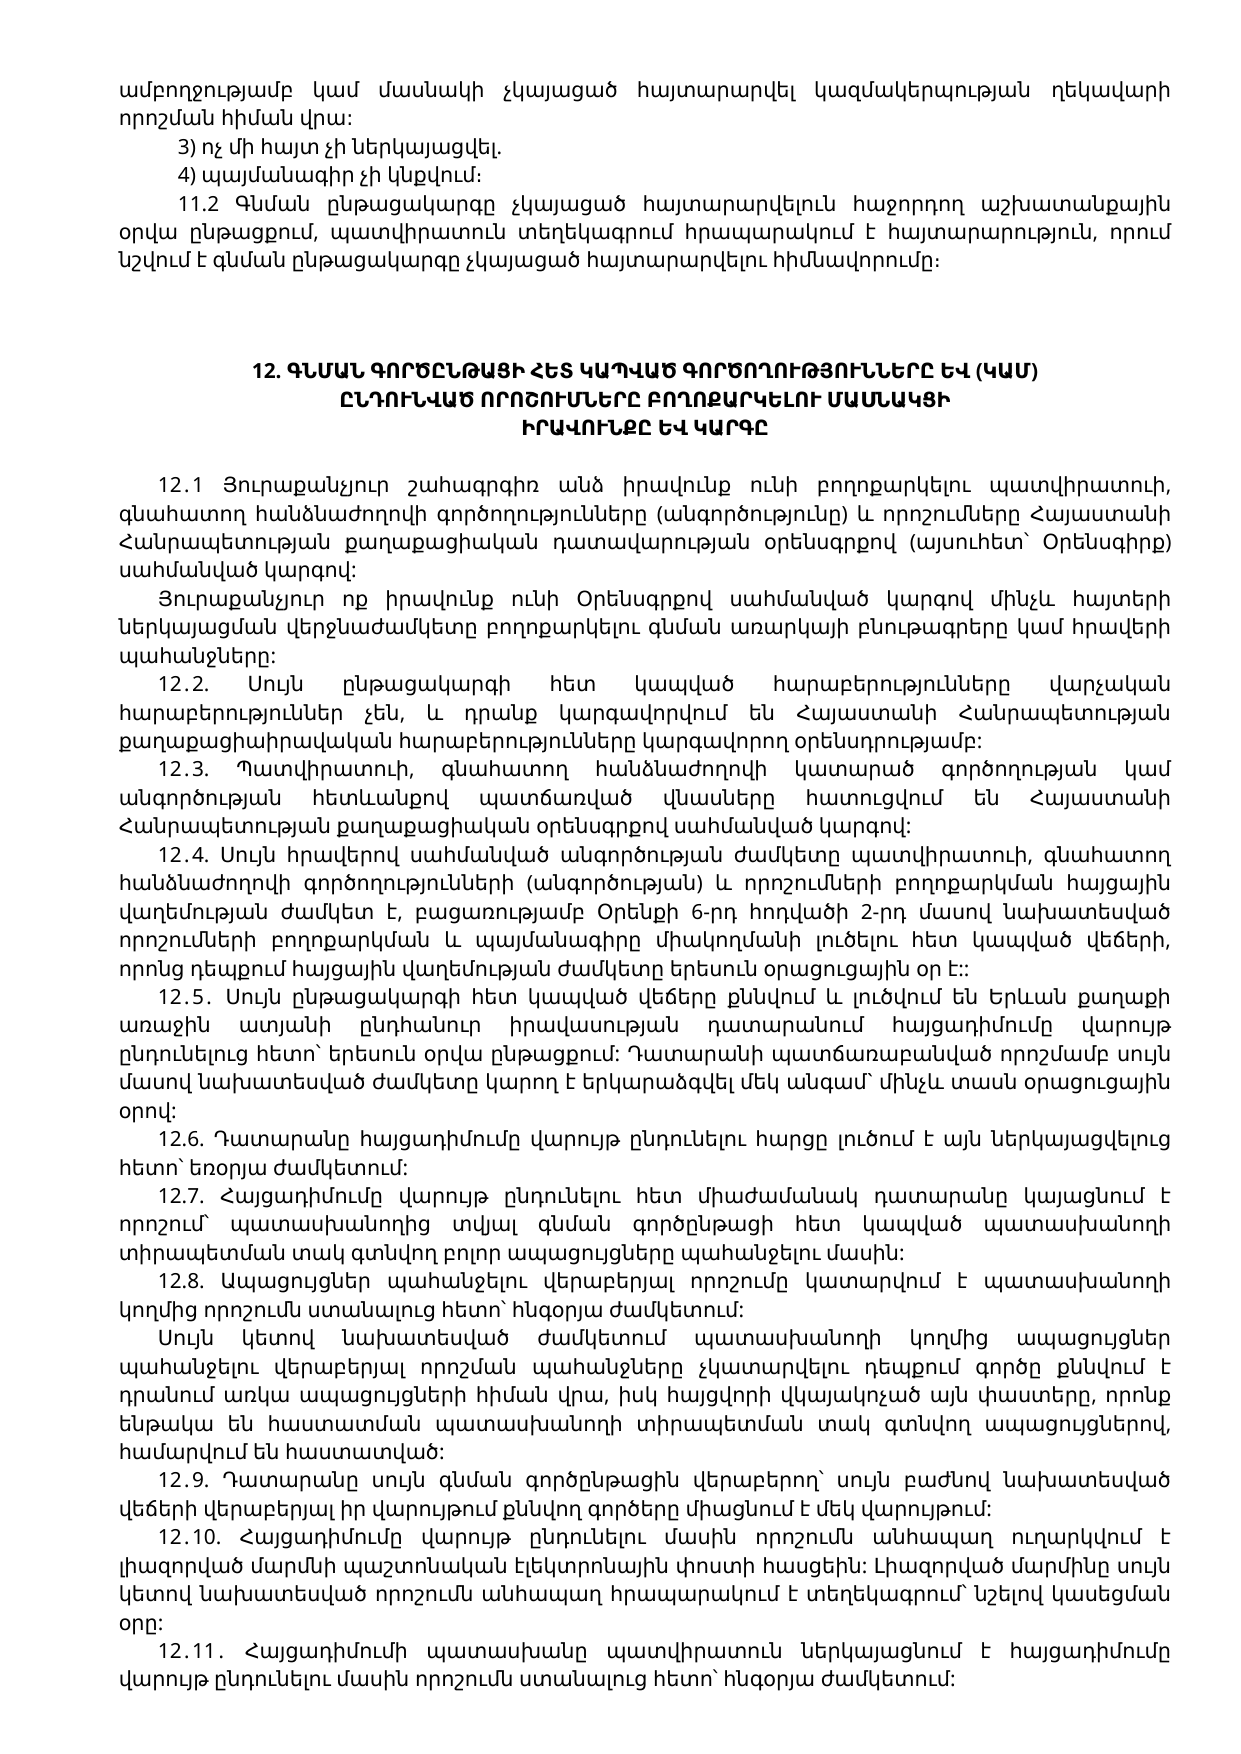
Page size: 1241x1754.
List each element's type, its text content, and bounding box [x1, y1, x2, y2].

text Յուրաքանչյուր ոք իրավունք ունի Օրենսգրքով սահմանված կարգով մինչև հայտերի ներկայացման վերջնաժամկետը բողոքարկելու գնման առարկայի բնութագրերը կամ հրավերի պահանջները: [118, 584, 1171, 669]
text 12.8. Ապացույցներ պահանջելու վերաբերյալ որոշումը կատարվում է պատասխանողի կողմից որոշումն ստանալուց հետո՝ հնգօրյա ժամկետում: [118, 1266, 1171, 1323]
text 12․10. Հայցադիմումը վարույթ ընդունելու մասին որոշումն անհապաղ ուղարկվում է լիազորված մարմնի պաշտոնական էլեկտրոնային փոստի հասցեին: Լիազորված մարմինը սույն կետով նախատեսված որոշումն անհապաղ հրապարակում է տեղեկագրում՝ նշելով կասեցման օրը: [118, 1522, 1171, 1636]
text 12․3. Պատվիրատուի, գնահատող հանձնաժողովի կատարած գործողության կամ անգործության հետևանքով պատճառված վնասները հատուցվում են Հայաստանի Հանրապետության քաղաքացիական օրենսգրքով սահմանված կարգով: [118, 754, 1171, 840]
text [118, 75, 1171, 132]
text 12.7. Հայցադիմումը վարույթ ընդունելու հետ միաժամանակ դատարանը կայացնում է որոշում՝ պատասխանողից տվյալ գնման գործընթացի հետ կապված պատասխանողի տիրապետման տակ գտնվող բոլոր ապացույցները պահանջելու մասին: [118, 1181, 1171, 1266]
text 12. ԳՆՄԱՆ ԳՈՐԾԸՆԹԱՑԻ ՀԵՏ ԿԱՊՎԱԾ ԳՈՐԾՈՂՈՒԹՅՈՒՆՆԵՐԸ ԵՎ (ԿԱՄ) [118, 356, 1171, 385]
text ԸՆԴՈՒՆՎԱԾ ՈՐՈՇՈՒՄՆԵՐԸ ԲՈՂՈՔԱՐԿԵԼՈՒ ՄԱՍՆԱԿՑԻ [118, 385, 1171, 413]
text 4) պայմանագիր չի կնքվում։ [118, 160, 1171, 189]
text 12․4. Սույն հրավերով սահմանված անգործության ժամկետը պատվիրատուի, գնահատող հանձնաժողովի գործողությունների (անգործության) և որոշումների բողոքարկման հայցային վաղեմության ժամկետ է, բացառությամբ Օրենքի 6-րդ հոդվածի 2-րդ մասով նախատեսված որոշումների բողոքարկման և պայմանագիրը միակողմանի լուծելու հետ կապված վեճերի, որոնց դեպքում հայցային վաղեմության ժամկետը երեսուն օրացուցային օր է:: [118, 840, 1171, 982]
text 11.2 Գնման ընթացակարգը չկայացած հայտարարվելուն հաջորդող աշխատանքային օրվա ընթացքում, պատվիրատուն տեղեկագրում հրապարակում է հայտարարություն, որում նշվում է գնման ընթացակարգը չկայացած հայտարարվելու հիմնավորումը։ [118, 189, 1171, 274]
text 12․9. Դատարանը սույն գնման գործընթացին վերաբերող՝ սույն բաժնով նախատեսված վեճերի վերաբերյալ իր վարույթում քննվող գործերը միացնում է մեկ վարույթում: [118, 1466, 1171, 1522]
text 12․5․ Սույն ընթացակարգի հետ կապված վեճերը քննվում և լուծվում են Երևան քաղաքի առաջին ատյանի ընդհանուր իրավասության դատարանում հայցադիմումը վարույթ ընդունելուց հետո՝ երեսուն օրվա ընթացքում: Դատարանի պատճառաբանված որոշմամբ սույն մասով նախատեսված ժամկետը կարող է երկարաձգվել մեկ անգամ` մինչև տասն օրացուցային օրով: [118, 982, 1171, 1124]
text 12․11․ Հայցադիմումի պատասխանը պատվիրատուն ներկայացնում է հայցադիմումը վարույթ ընդունելու մասին որոշումն ստանալուց հետո՝ հնգօրյա ժամկետում: [118, 1636, 1171, 1693]
text ԻՐԱՎՈՒՆՔԸ ԵՎ ԿԱՐԳԸ [118, 413, 1171, 442]
text 12.6. Դատարանը հայցադիմումը վարույթ ընդունելու հարցը լուծում է այն ներկայացվելուց հետո՝ եռօրյա ժամկետում: [118, 1124, 1171, 1181]
text 12․2. Սույն ընթացակարգի հետ կապված հարաբերությունները վարչական հարաբերություններ չեն, և դրանք կարգավորվում են Հայաստանի Հանրապետության քաղաքացիաիրավական հարաբերությունները կարգավորող օրենսդրությամբ: [118, 669, 1171, 754]
text Սույն կետով նախատեսված ժամկետում պատասխանողի կողմից ապացույցներ պահանջելու վերաբերյալ որոշման պահանջները չկատարվելու դեպքում գործը քննվում է դրանում առկա ապացույցների հիման վրա, իսկ հայցվորի վկայակոչած այն փաստերը, որոնք ենթակա են հաստատման պատասխանողի տիրապետման տակ գտնվող ապացույցներով, համարվում են հաստատված: [118, 1323, 1171, 1466]
text 12․1 Յուրաքանչյուր շահագրգիռ անձ իրավունք ունի բողոքարկելու պատվիրատուի, գնահատող հանձնաժողովի գործողությունները (անգործությունը) և որոշումները Հայաստանի Հանրապետության քաղաքացիական դատավարության օրենսգրքով (այսուհետ՝ Օրենսգիրք) սահմանված կարգով: [118, 470, 1171, 584]
text 3) ոչ մի հայտ չի ներկայացվել. [118, 132, 1171, 160]
